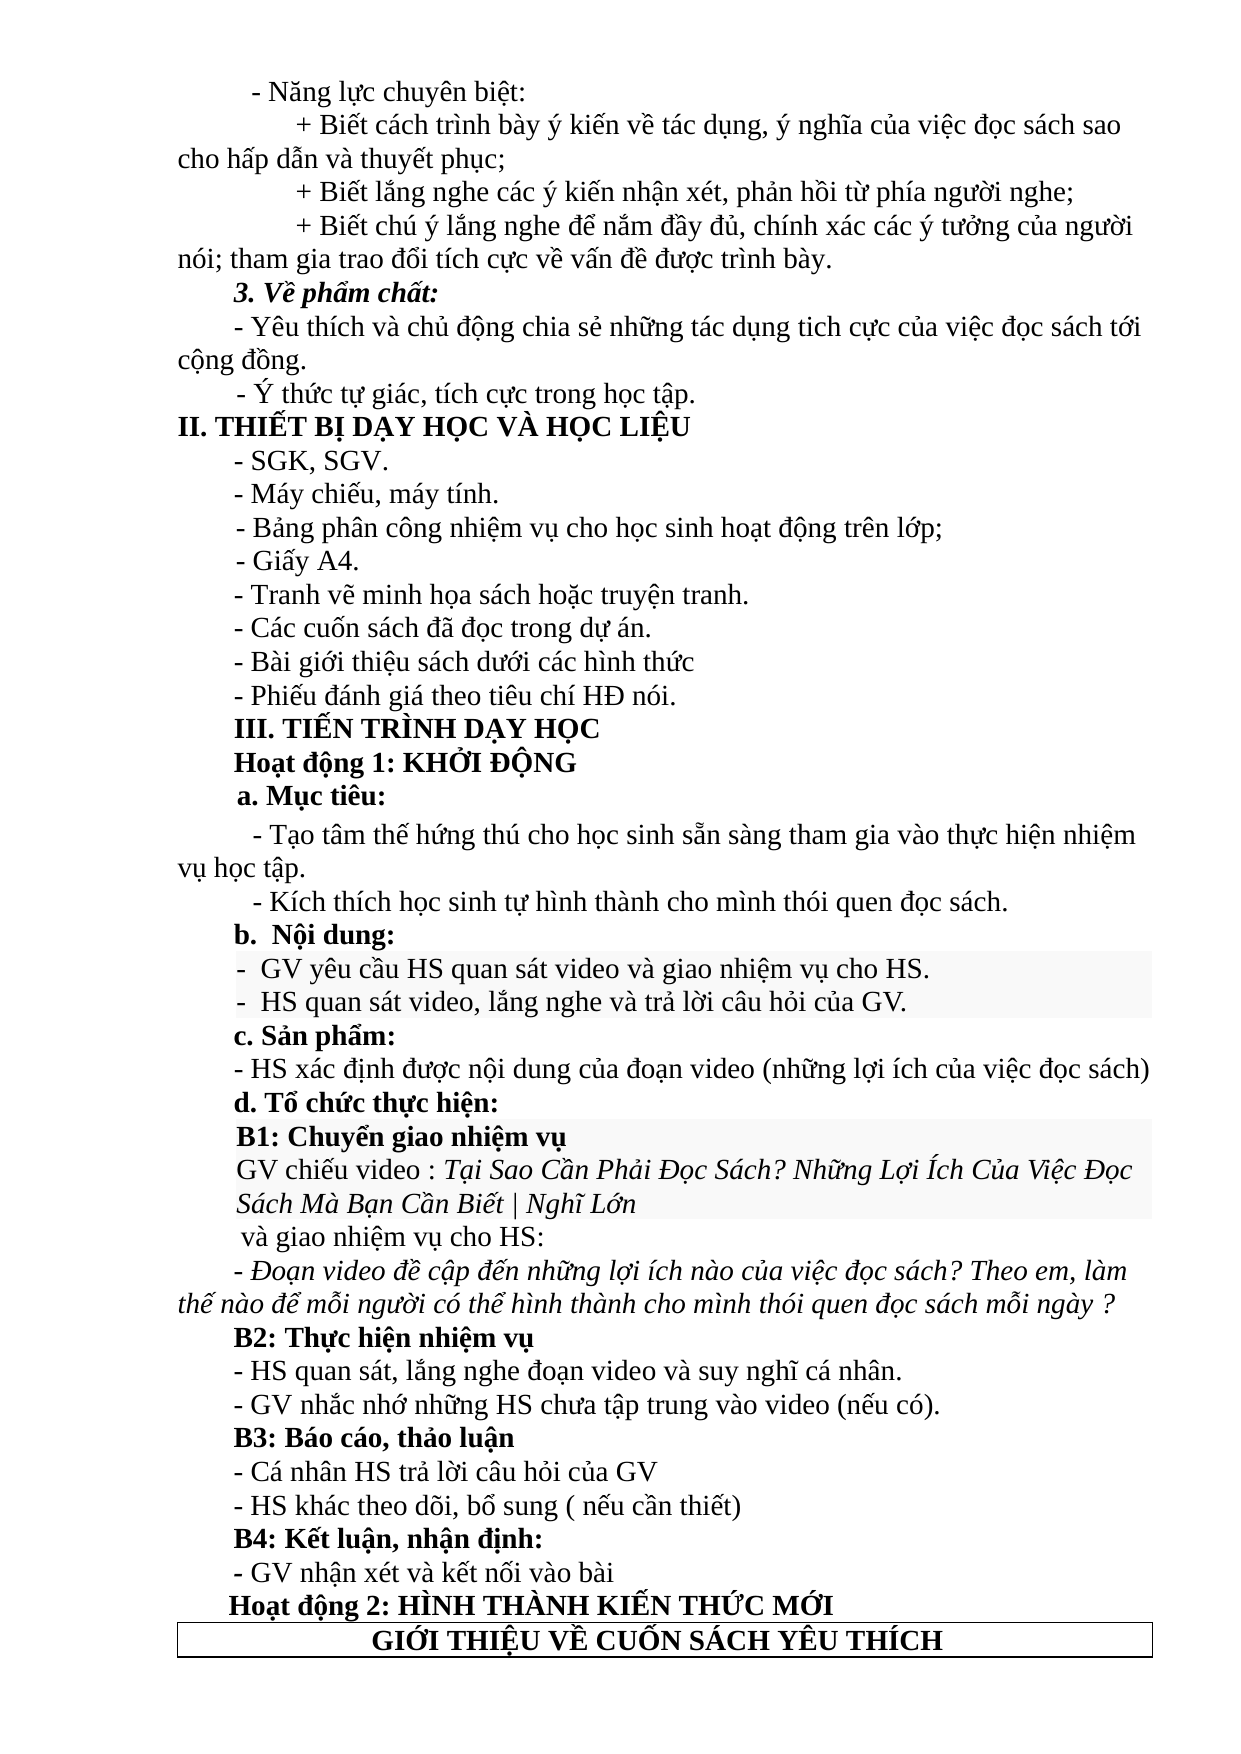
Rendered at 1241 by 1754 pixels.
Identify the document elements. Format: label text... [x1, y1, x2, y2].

text + Biết lắng nghe các ý kiến nhận xét, phản hồi từ phía người nghe; [177, 174, 1152, 208]
text và giao nhiệm vụ cho HS: [177, 1219, 1152, 1253]
table_header GIỚI THIỆU VỀ CUỐN SÁCH YÊU THÍCH [178, 1623, 1152, 1656]
text - Kích thích học sinh tự hình thành cho mình thói quen đọc sách. [177, 884, 1152, 917]
text - GV nhắc nhớ những HS chưa tập trung vào video (nếu có). [177, 1387, 1152, 1421]
text B3: Báo cáo, thảo luận [177, 1421, 1152, 1454]
text - Đoạn video đề cập đến những lợi ích nào của việc đọc sách? Theo em, làm thế nào để mỗi người có thể hình thành cho mình thói quen đọc sách mỗi ngày ? [177, 1253, 1152, 1320]
text - Các cuốn sách đã đọc trong dự án. [177, 611, 1152, 644]
text - SGK, SGV. [177, 443, 1152, 476]
text B1: Chuyển giao nhiệm vụ [236, 1119, 1152, 1152]
text - Máy chiếu, máy tính. [177, 476, 1152, 510]
text - Tạo tâm thế hứng thú cho học sinh sẵn sàng tham gia vào thực hiện nhiệm vụ học tập. [177, 817, 1152, 884]
text + Biết chú ý lắng nghe để nắm đầy đủ, chính xác các ý tưởng của người nói; tham gia trao đổi tích cực về vấn đề được trình bày. [177, 208, 1152, 275]
text B4: Kết luận, nhận định: [177, 1521, 1152, 1555]
text - HS quan sát video, lắng nghe và trả lời câu hỏi của GV. [236, 984, 1152, 1018]
text b. Nội dung: [177, 917, 1152, 951]
text - GV nhận xét và kết nối vào bài [177, 1555, 1152, 1588]
text - GV yêu cầu HS quan sát video và giao nhiệm vụ cho HS. [236, 951, 1152, 984]
text - Cá nhân HS trả lời câu hỏi của GV [177, 1454, 1152, 1488]
text - Tranh vẽ minh họa sách hoặc truyện tranh. [177, 577, 1152, 611]
text - Yêu thích và chủ động chia sẻ những tác dụng tich cực của việc đọc sách tới cộng đồng. [177, 309, 1152, 376]
text - HS xác định được nội dung của đoạn video (những lợi ích của việc đọc sách) [177, 1052, 1152, 1085]
text a. Mục tiêu: [215, 778, 1152, 812]
text - Năng lực chuyên biệt: [177, 74, 1152, 107]
text - HS quan sát, lắng nghe đoạn video và suy nghĩ cá nhân. [177, 1353, 1152, 1387]
text Hoạt động 1: KHỞI ĐỘNG [177, 745, 1152, 778]
text B2: Thực hiện nhiệm vụ [177, 1320, 1152, 1353]
text + Biết cách trình bày ý kiến về tác dụng, ý nghĩa của việc đọc sách sao cho hấp dẫn và thuyết phục; [177, 107, 1152, 174]
text c. Sản phẩm: [177, 1018, 1152, 1052]
text III. TIẾN TRÌNH DẠY HỌC [177, 711, 1152, 745]
text II. THIẾT BỊ DẠY HỌC VÀ HỌC LIỆU [177, 409, 1152, 443]
text 3. Về phẩm chất: [177, 275, 1152, 309]
text d. Tổ chức thực hiện: [177, 1085, 1152, 1119]
text - Phiếu đánh giá theo tiêu chí HĐ nói. [177, 678, 1152, 711]
text - Giấy A4. [177, 543, 1152, 577]
text GV chiếu video : Tại Sao Cần Phải Đọc Sách? Những Lợi Ích Của Việc Đọc Sách Mà Bạn Cần Biết | Nghĩ Lớn [236, 1152, 1152, 1219]
text - HS khác theo dõi, bổ sung ( nếu cần thiết) [177, 1488, 1152, 1521]
text Hoạt động 2: HÌNH THÀNH KIẾN THỨC MỚI [177, 1588, 1152, 1622]
text - Ý thức tự giác, tích cực trong học tập. [177, 376, 1152, 409]
text - Bảng phân công nhiệm vụ cho học sinh hoạt động trên lớp; [177, 510, 1152, 543]
text - Bài giới thiệu sách dưới các hình thức [177, 644, 1152, 678]
